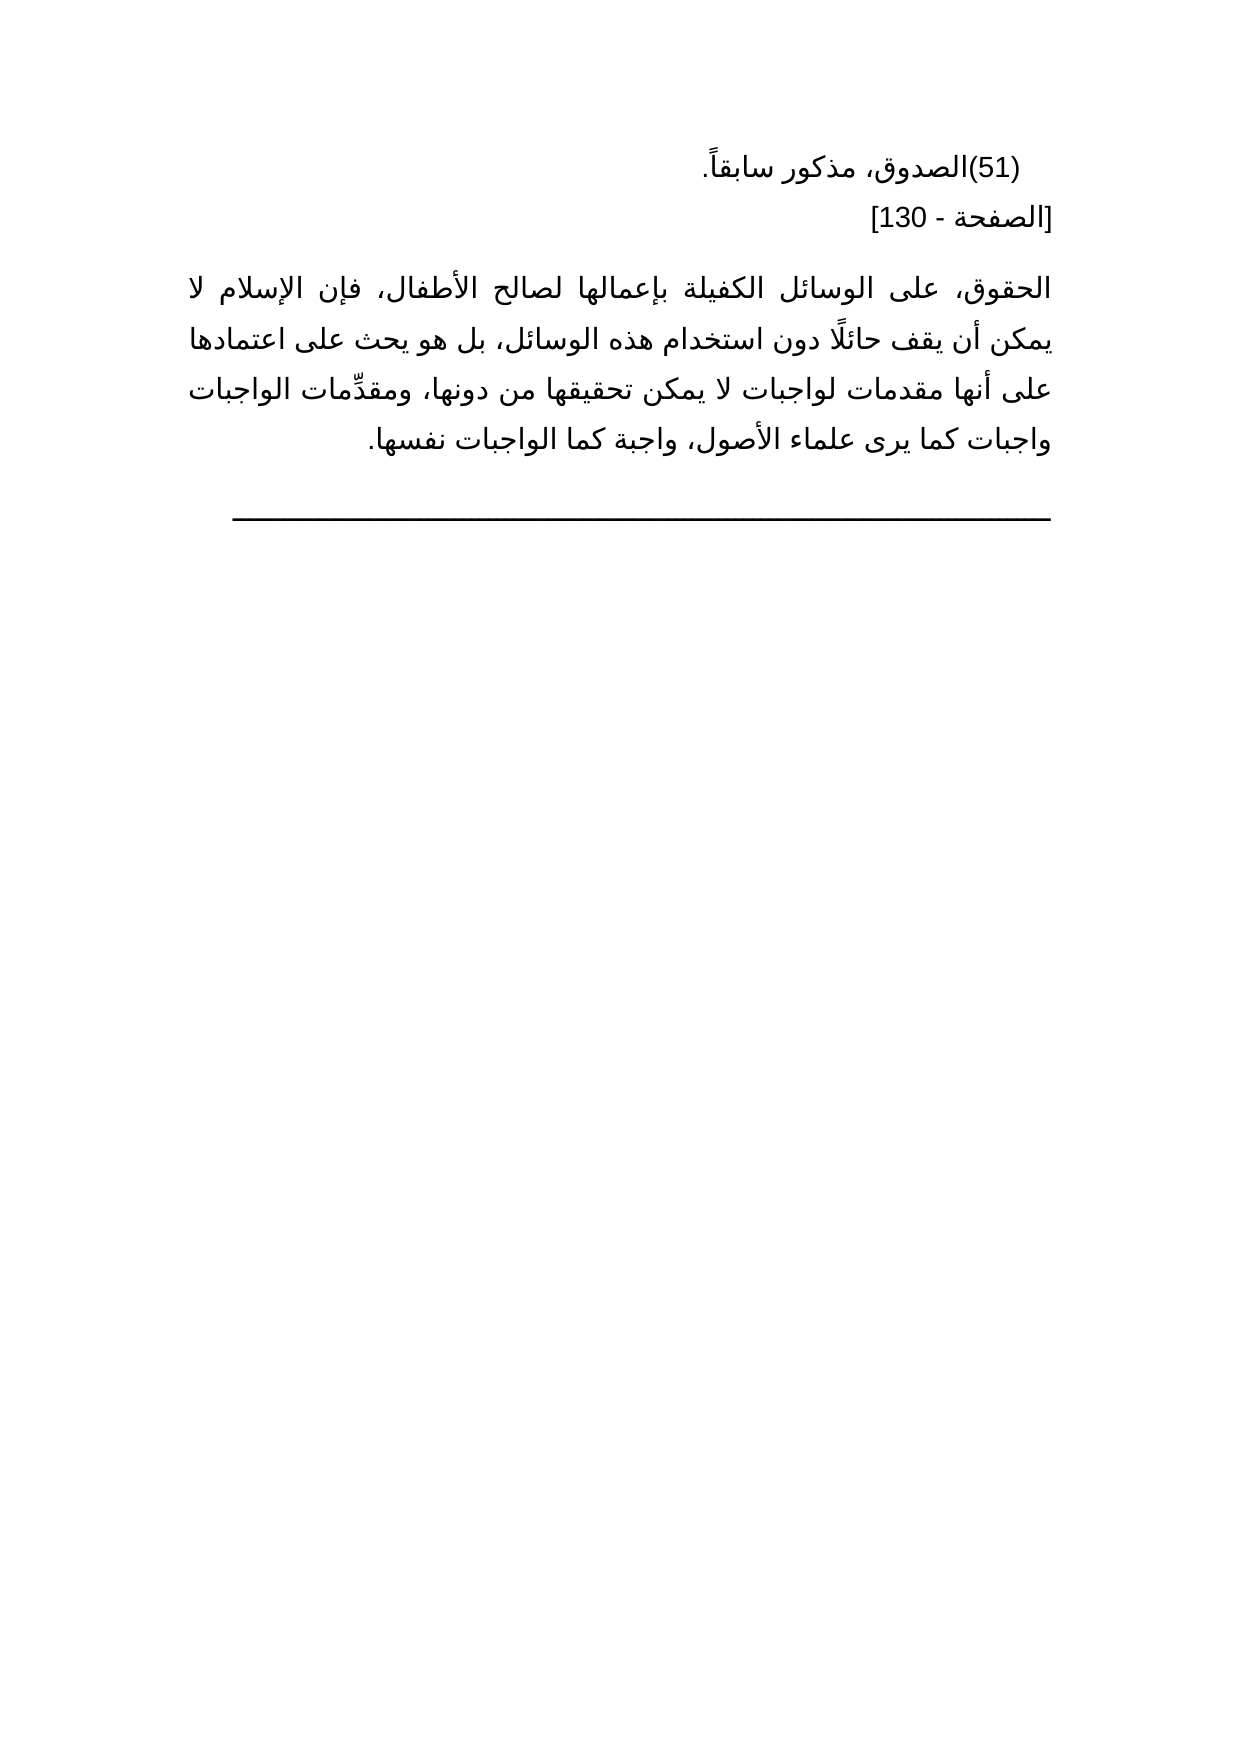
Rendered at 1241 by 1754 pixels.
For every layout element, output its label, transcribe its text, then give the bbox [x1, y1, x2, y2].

text الحقوق، على الوسائل الكفيلة بإعمالها لصالح الأطفال، فإن الإسلام لا يمكن أن يقف حائلًا دون استخدام هذه الوسائل، بل هو يحث على اعتمادها على أنها مقدمات لواجبات لا يمكن تحقيقها من دونها، ومقدِّمات الواجبات واجبات كما يرى علماء الأصول، واجبة كما الواجبات نفسها. [187, 271, 1053, 456]
text (51)الصدوق، مذكور سابقاً. [187, 150, 1053, 183]
text [الصفحة - 130] [187, 200, 1053, 234]
text ــــــــــــــــــــــــــــــــــــــــــــــــــــــــــــــــــــــــــــــــــــــــــــــــ [187, 493, 1053, 527]
